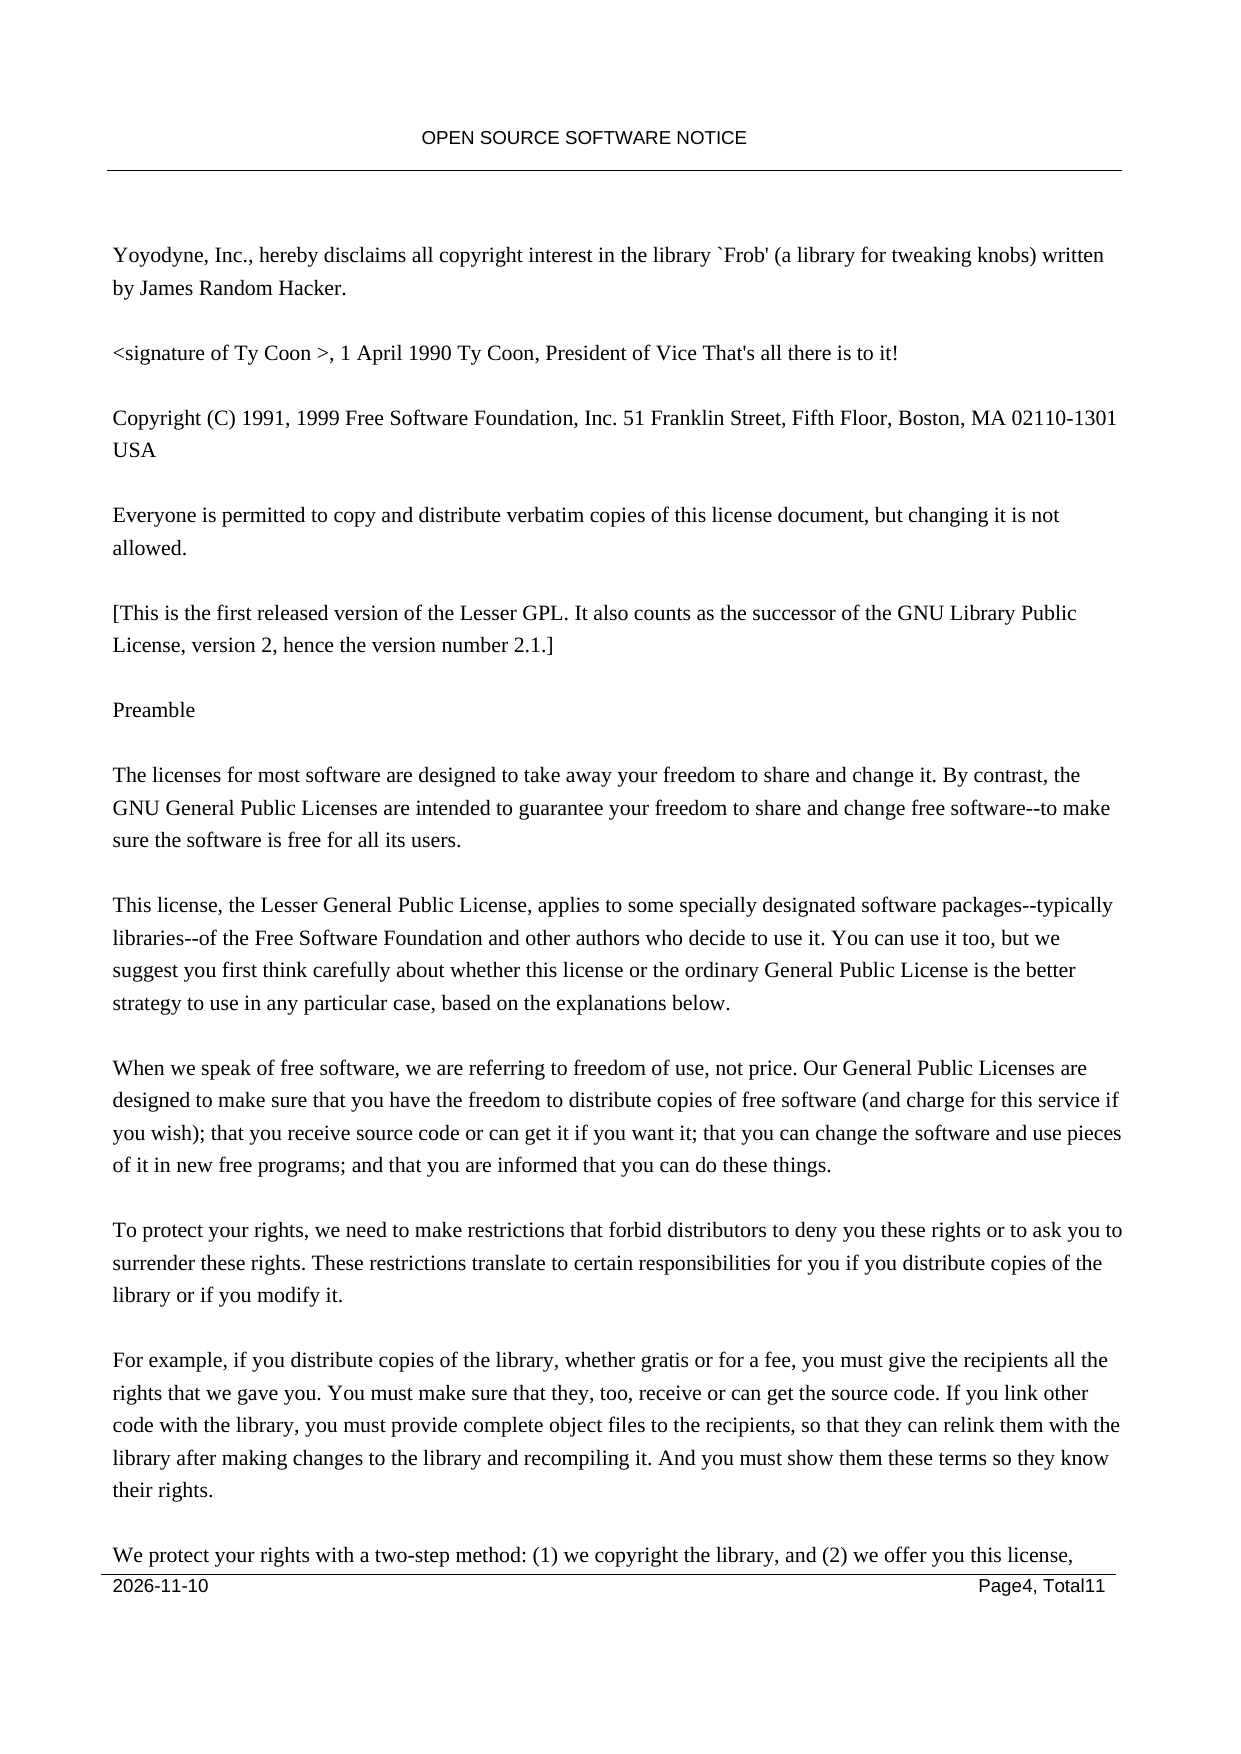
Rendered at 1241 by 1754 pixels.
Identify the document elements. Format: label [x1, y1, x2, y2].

text [112, 206, 1128, 1571]
